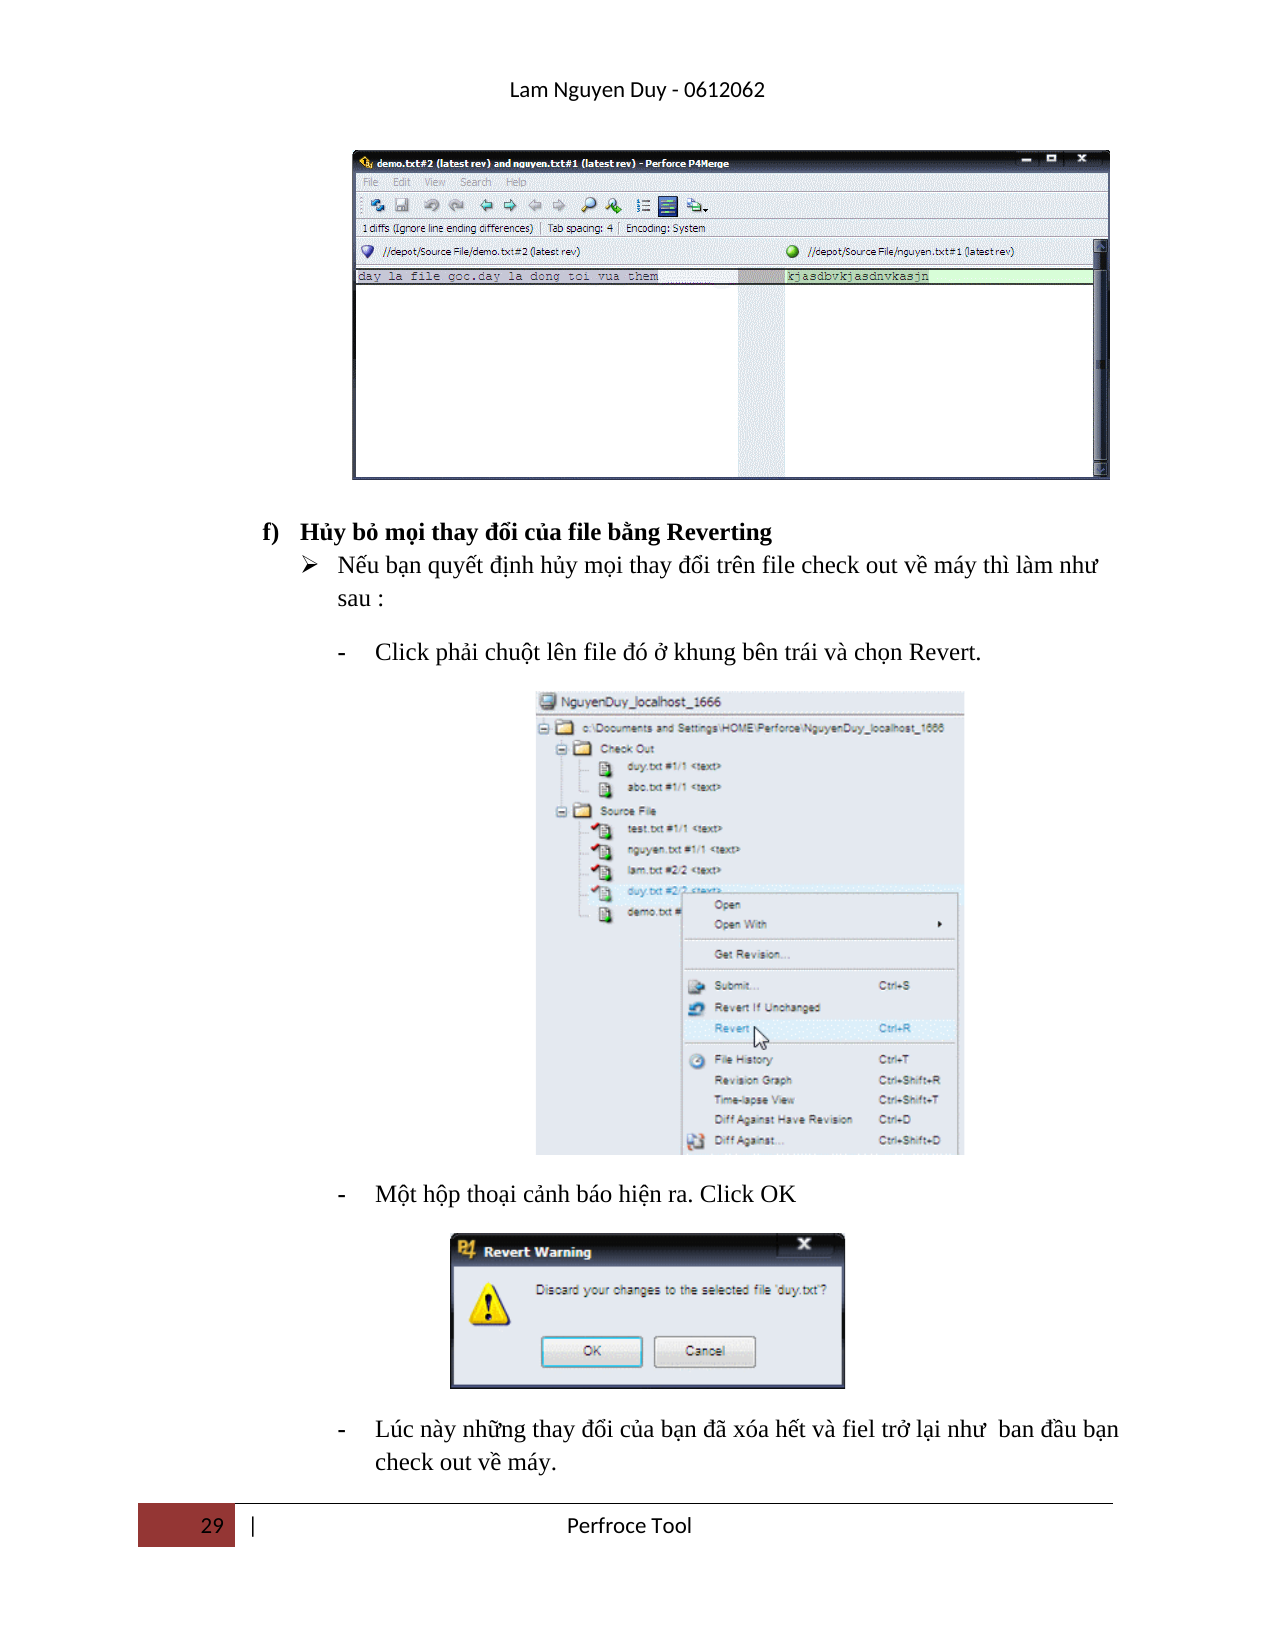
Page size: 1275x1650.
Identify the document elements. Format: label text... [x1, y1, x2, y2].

list Hủy bỏ mọi thay đổi của file bằng Reverting [262, 517, 1125, 546]
picture [450, 1233, 846, 1389]
list Nếu bạn quyết định hủy mọi thay đổi trên file check out về máy thì làm như sau : [300, 550, 1125, 612]
list Một hộp thoại cảnh báo hiện ra. Click OK [337, 1179, 1125, 1208]
list Click phải chuột lên file đó ở khung bên trái và chọn Revert. [337, 637, 1125, 666]
list Lúc này những thay đổi của bạn đã xóa hết và fiel trở lại như ban đầu bạn check out về máy. [337, 1414, 1125, 1476]
picture [352, 150, 1110, 480]
picture [535, 691, 965, 1155]
